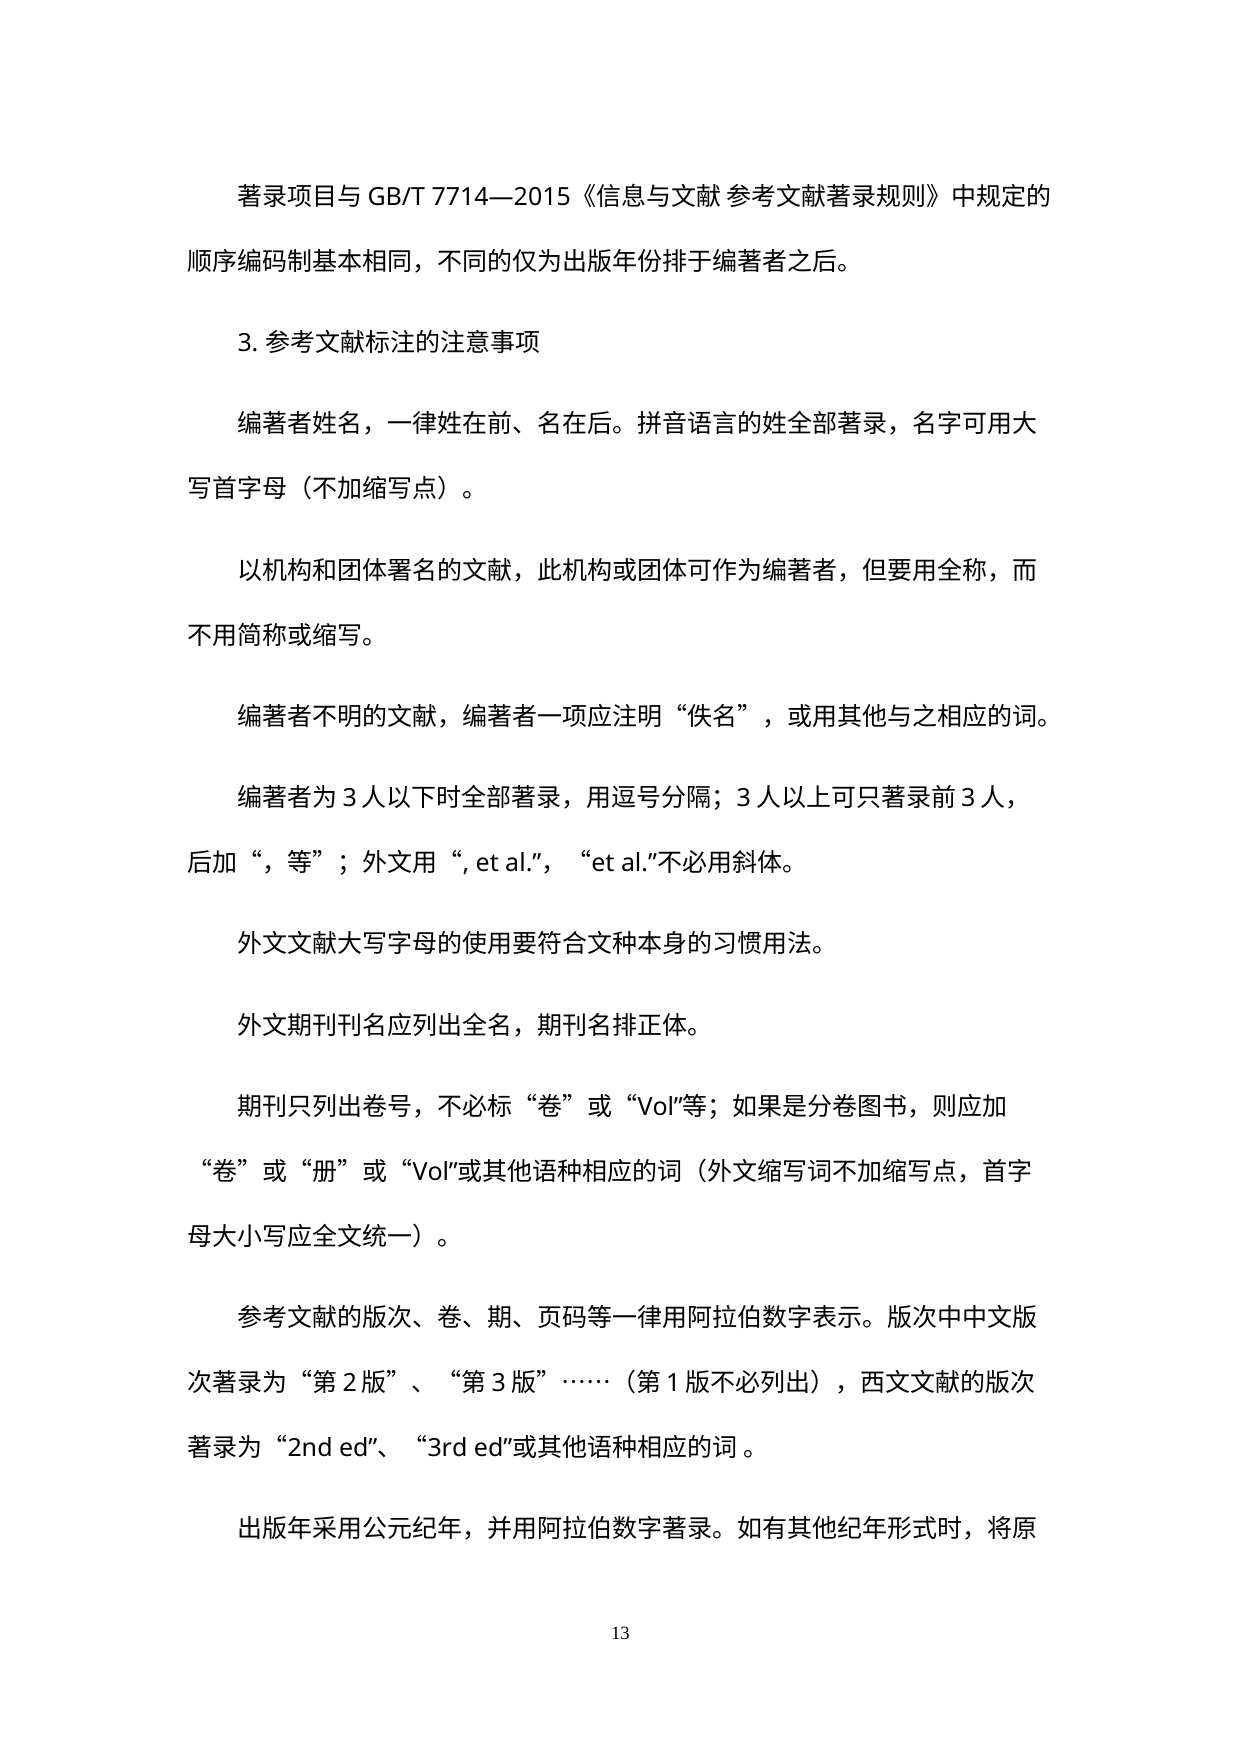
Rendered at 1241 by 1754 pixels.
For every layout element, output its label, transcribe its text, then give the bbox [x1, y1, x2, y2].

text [187, 1494, 1053, 1559]
text 期刊只列出卷号，不必标“卷”或“Vol”等；如果是分卷图书，则应加“卷”或“册”或“Vol”或其他语种相应的词（外文缩写词不加缩写点，首字母大小写应全文统一）。 [187, 1072, 1053, 1267]
text 编著者姓名，一律姓在前、名在后。拼音语言的姓全部著录，名字可用大写首字母（不加缩写点）。 [187, 389, 1053, 519]
text 编著者不明的文献，编著者一项应注明“佚名”，或用其他与之相应的词。 [187, 682, 1053, 747]
text 著录项目与GB/T 7714—2015《信息与文献 参考文献著录规则》中规定的顺序编码制基本相同，不同的仅为出版年份排于编著者之后。 [187, 162, 1053, 292]
text 以机构和团体署名的文献，此机构或团体可作为编著者，但要用全称，而不用简称或缩写。 [187, 536, 1053, 666]
text 编著者为3人以下时全部著录，用逗号分隔；3人以上可只著录前3人，后加“，等”；外文用“, et al.”，“et al.”不必用斜体。 [187, 763, 1053, 893]
text 外文文献大写字母的使用要符合文种本身的习惯用法。 [187, 909, 1053, 974]
text 3. 参考文献标注的注意事项 [187, 308, 1053, 373]
text 参考文献的版次、卷、期、页码等一律用阿拉伯数字表示。版次中中文版次著录为“第2版”、“第3版”……（第1版不必列出），西文文献的版次著录为“2nd ed”、“3rd ed”或其他语种相应的词 。 [187, 1283, 1053, 1478]
text 外文期刊刊名应列出全名，期刊名排正体。 [187, 991, 1053, 1056]
